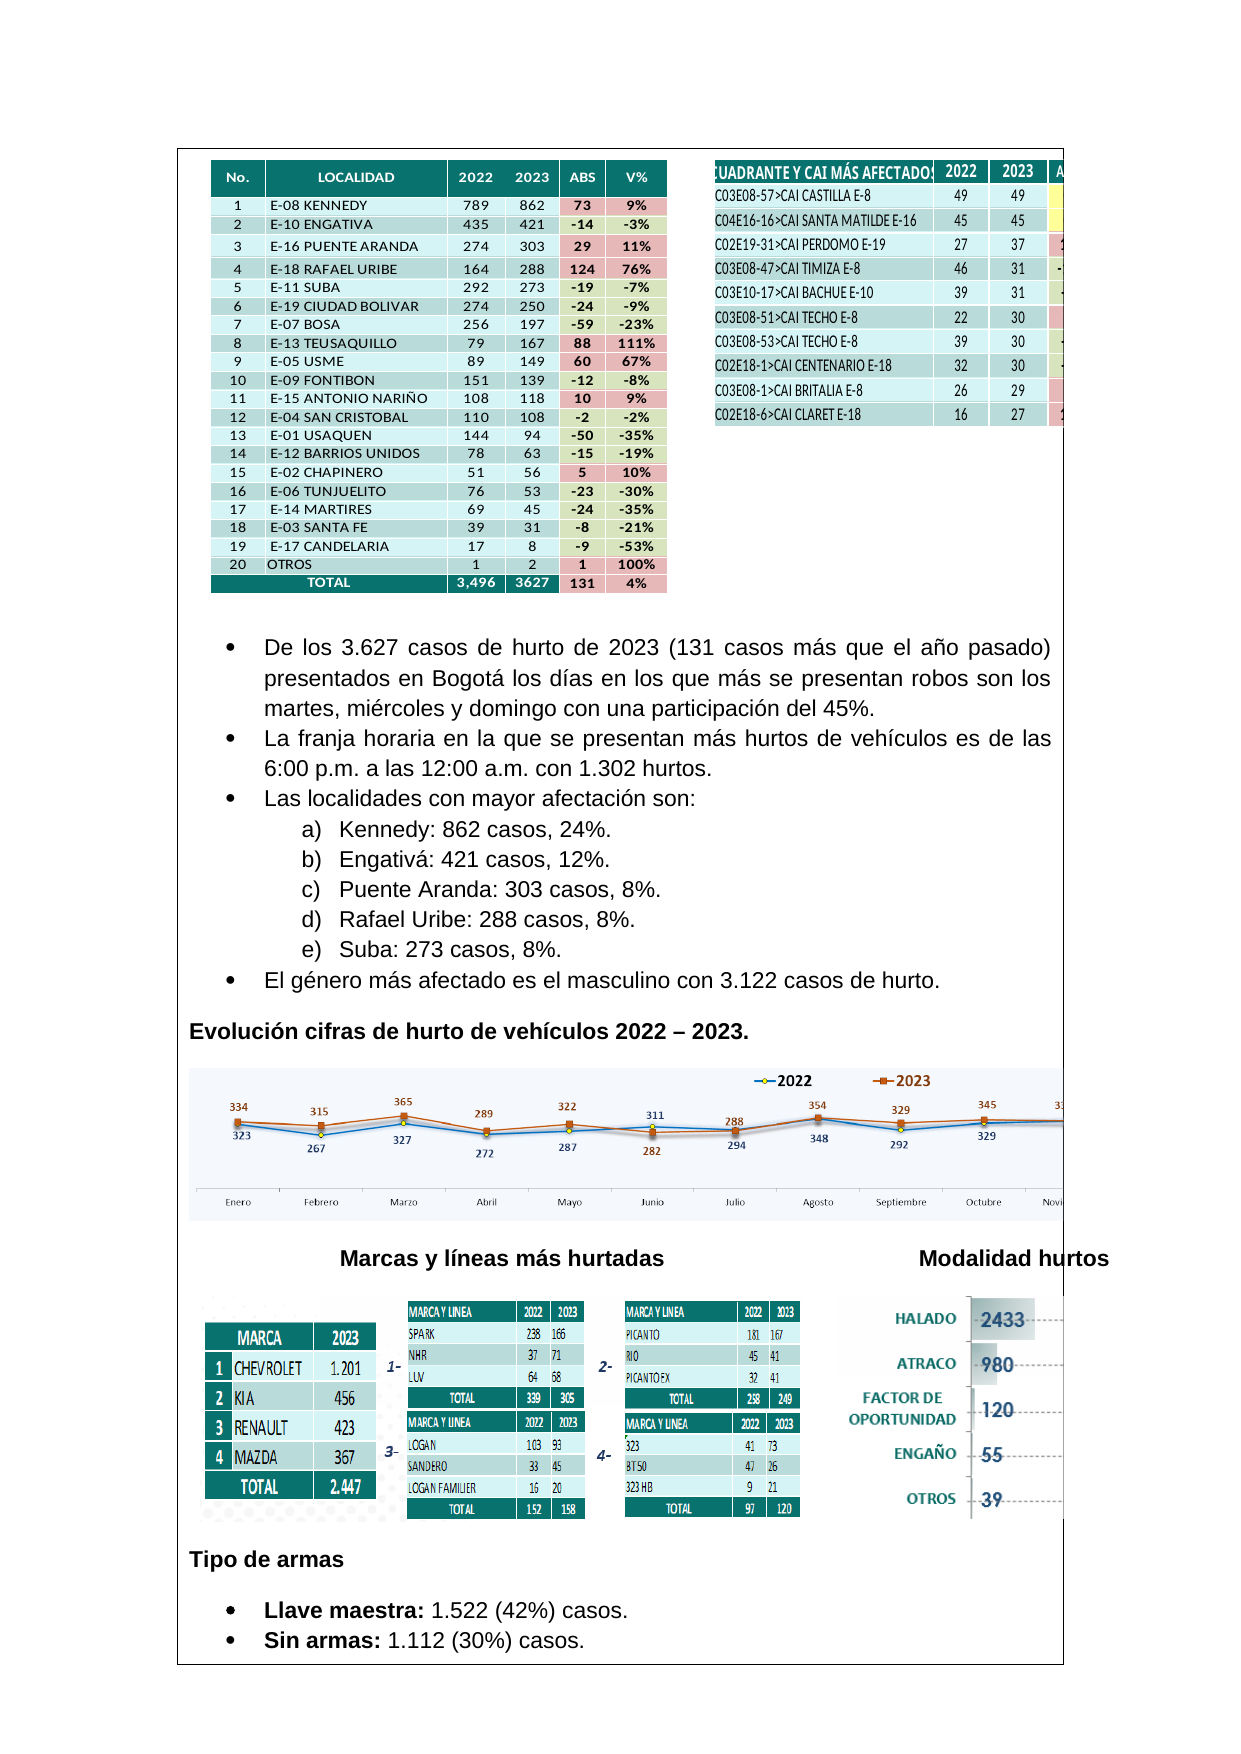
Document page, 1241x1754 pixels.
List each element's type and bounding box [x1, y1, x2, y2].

picture [200, 1296, 804, 1522]
table_cell [178, 149, 1063, 1664]
picture [188, 1068, 1064, 1221]
picture [836, 1296, 1064, 1519]
